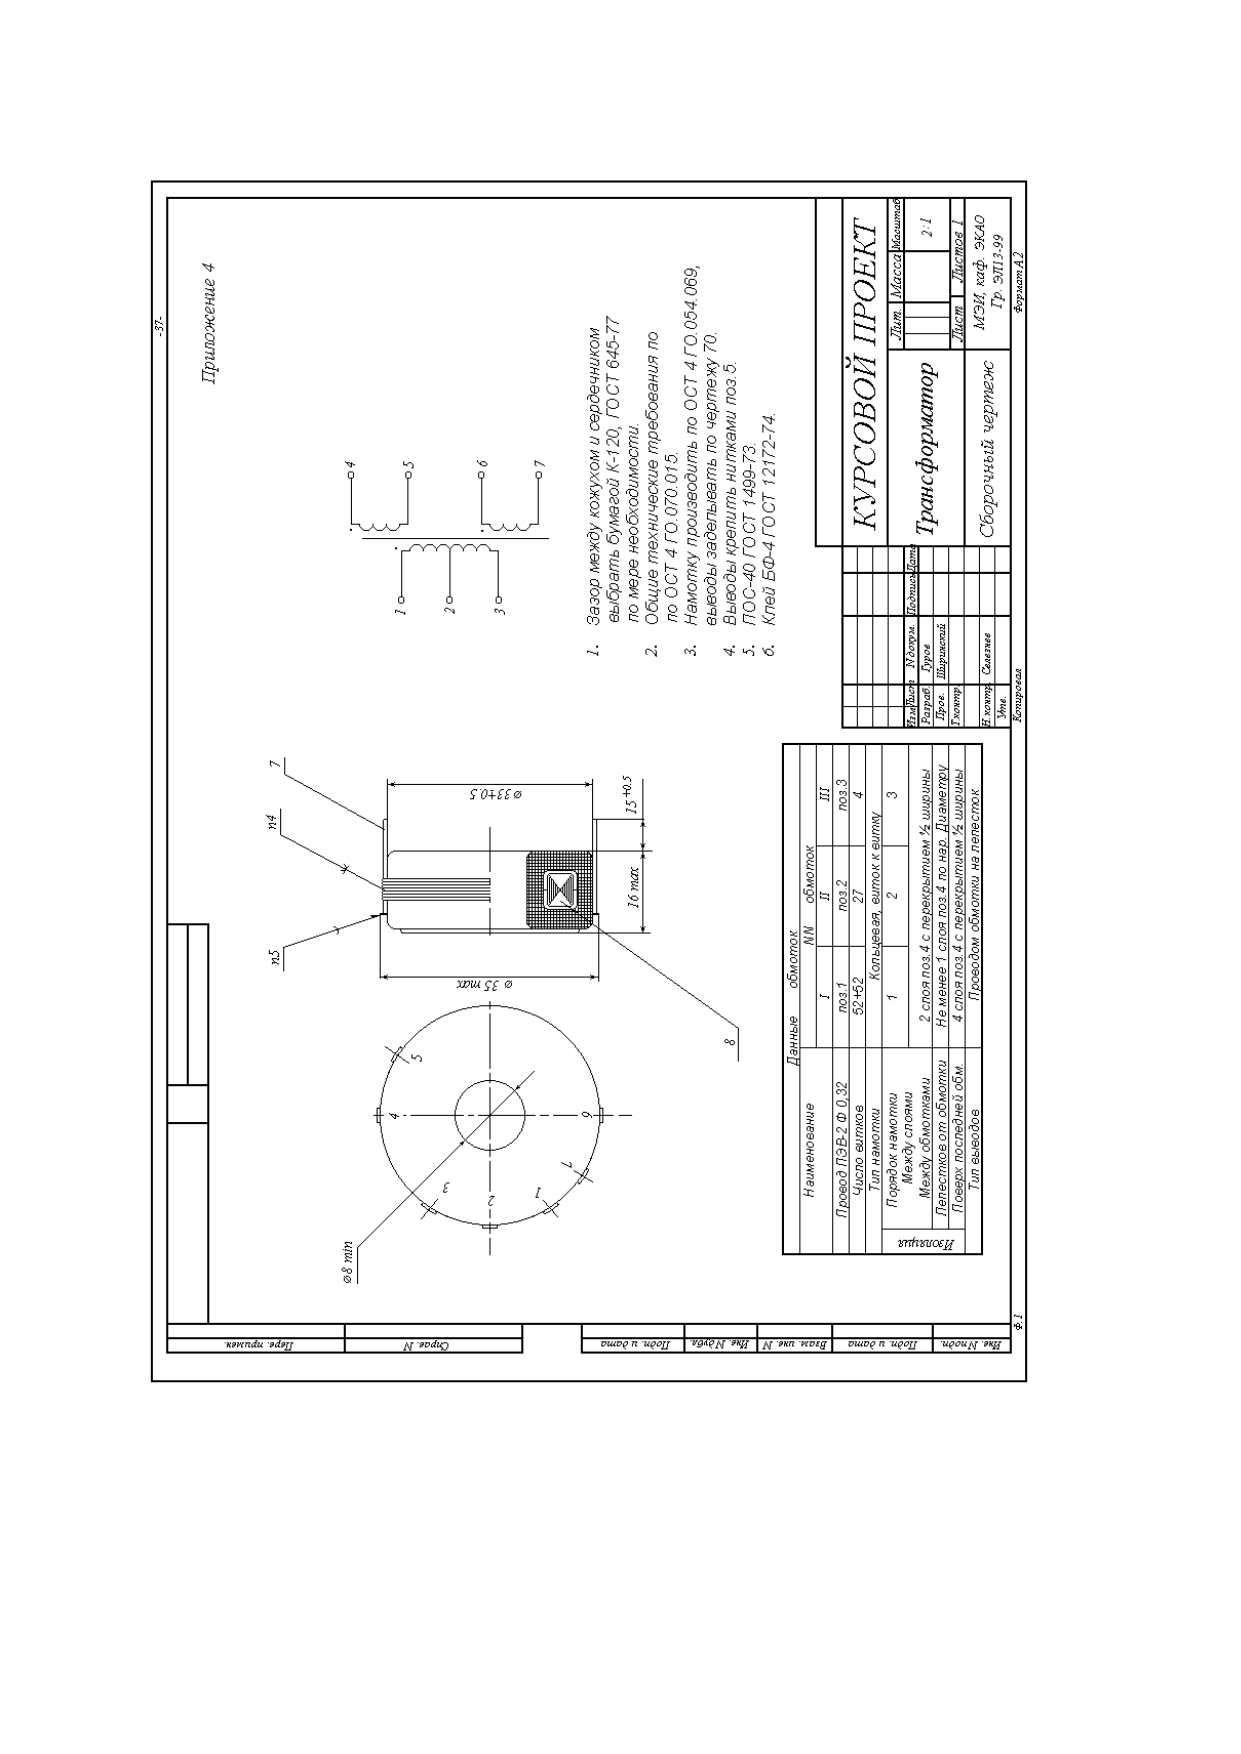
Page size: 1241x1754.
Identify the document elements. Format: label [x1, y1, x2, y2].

picture [118, 118, 1059, 1412]
